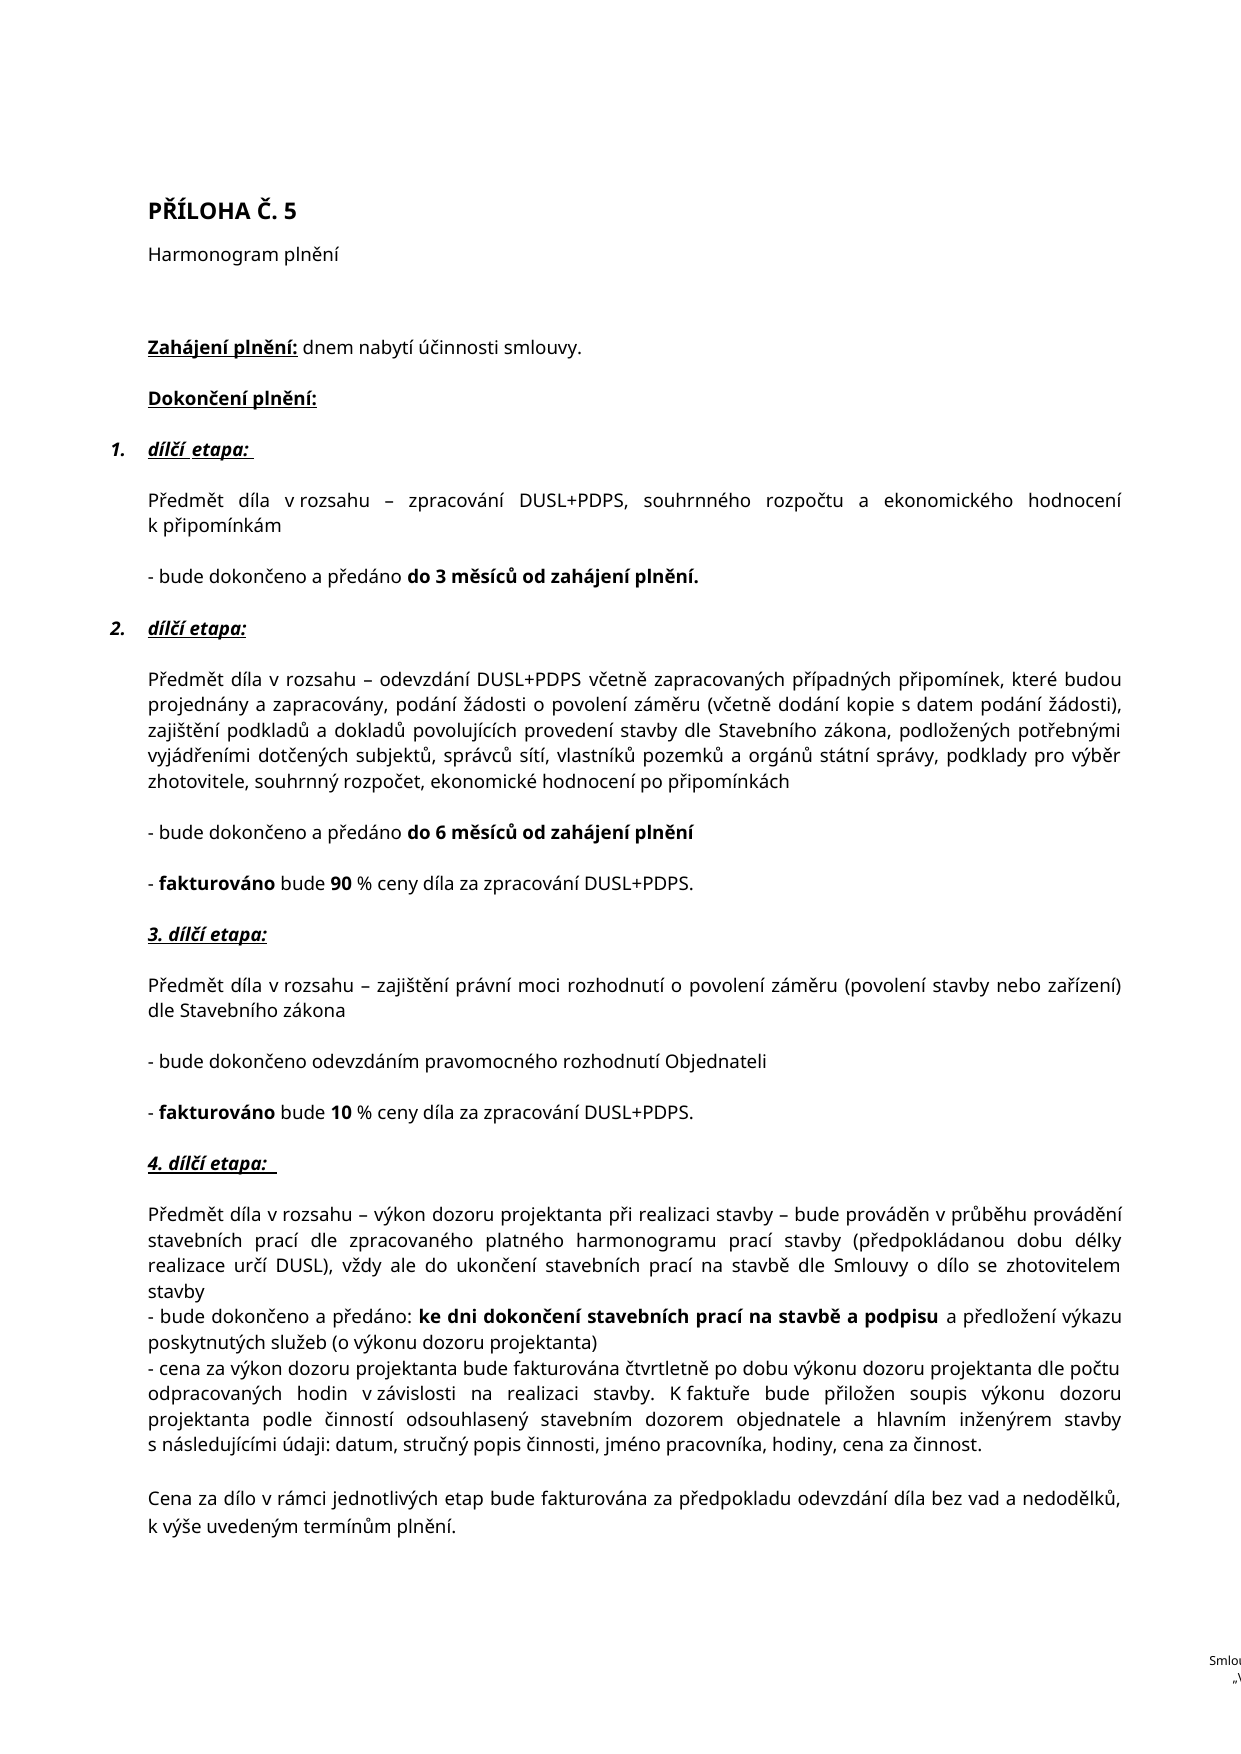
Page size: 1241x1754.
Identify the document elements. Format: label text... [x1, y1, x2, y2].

text - fakturováno bude 90 % ceny díla za zpracování DUSL+PDPS. [148, 870, 1122, 896]
text Příloha č. 5 [148, 194, 1122, 226]
text Harmonogram plnění [148, 241, 1122, 267]
text - bude dokončeno a předáno do 6 měsíců od zahájení plnění [148, 819, 1122, 844]
list dílčí etapa: [110, 615, 1122, 640]
text Předmět díla v rozsahu – zajištění právní moci rozhodnutí o povolení záměru (povolení stavby nebo zařízení) dle Stavebního zákona [148, 972, 1122, 1023]
text Zahájení plnění: dnem nabytí účinnosti smlouvy. [148, 334, 1122, 359]
text Předmět díla v rozsahu – odevzdání DUSL+PDPS včetně zapracovaných případných připomínek, které budou projednány a zapracovány, podání žádosti o povolení záměru (včetně dodání kopie s datem podání žádosti), zajištění podkladů a dokladů povolujících provedení stavby dle Stavebního zákona, podložených potřebnými vyjádřeními dotčených subjektů, správců sítí, vlastníků pozemků a orgánů státní správy, podklady pro výběr zhotovitele, souhrnný rozpočet, ekonomické hodnocení po připomínkách [148, 666, 1122, 793]
text Předmět díla v rozsahu – výkon dozoru projektanta při realizaci stavby – bude prováděn v průběhu provádění stavebních prací dle zpracovaného platného harmonogramu prací stavby (předpokládanou dobu délky realizace určí DUSL), vždy ale do ukončení stavebních prací na stavbě dle Smlouvy o dílo se zhotovitelem stavby [148, 1202, 1122, 1304]
text Dokončení plnění: [148, 385, 1122, 411]
text - bude dokončeno odevzdáním pravomocného rozhodnutí Objednateli [148, 1049, 1122, 1074]
list dílčí etapa: [110, 436, 1122, 462]
list Cena za dílo v rámci jednotlivých etap bude fakturována za předpokladu odevzdání díla bez vad a nedodělků, k výše uvedeným termínům plnění. [148, 1485, 1122, 1539]
text Předmět díla v rozsahu – zpracování DUSL+PDPS, souhrnného rozpočtu a ekonomického hodnocení k připomínkám [148, 487, 1122, 538]
text - cena za výkon dozoru projektanta bude fakturována čtvrtletně po dobu výkonu dozoru projektanta dle počtu odpracovaných hodin v závislosti na realizaci stavby. K faktuře bude přiložen soupis výkonu dozoru projektanta podle činností odsouhlasený stavebním dozorem objednatele a hlavním inženýrem stavby s následujícími údaji: datum, stručný popis činnosti, jméno pracovníka, hodiny, cena za činnost. [148, 1355, 1122, 1457]
text - bude dokončeno a předáno do 3 měsíců od zahájení plnění. [148, 564, 1122, 589]
text - fakturováno bude 10 % ceny díla za zpracování DUSL+PDPS. [148, 1100, 1122, 1125]
text 4. dílčí etapa: [148, 1151, 1122, 1176]
text - bude dokončeno a předáno: ke dni dokončení stavebních prací na stavbě a podpisu a předložení výkazu poskytnutých služeb (o výkonu dozoru projektanta) [148, 1304, 1122, 1355]
text 3. dílčí etapa: [148, 921, 1122, 947]
